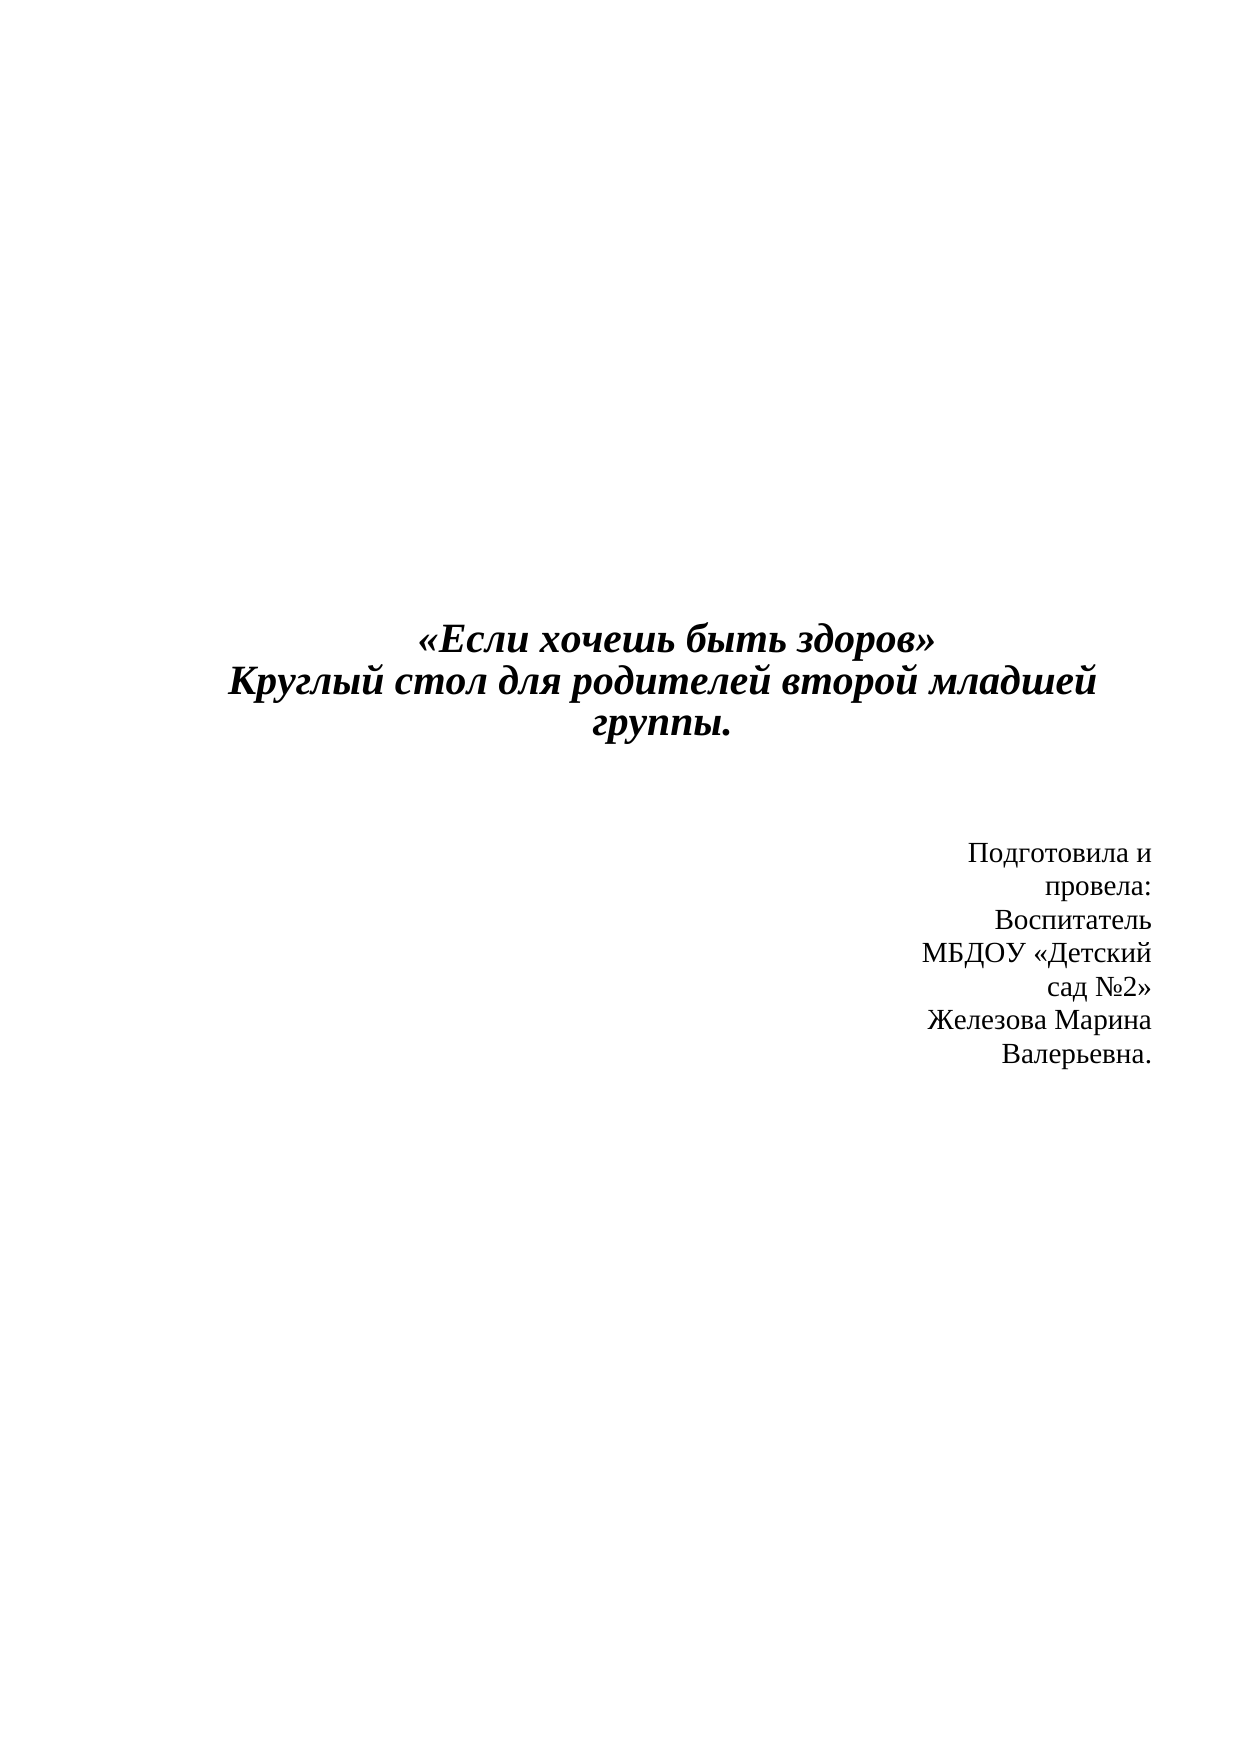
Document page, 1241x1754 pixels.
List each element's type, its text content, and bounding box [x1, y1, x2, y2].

text Подготовила и провела: Воспитатель МБДОУ «Детский сад №2» [921, 835, 1152, 1003]
text Железова Марина Валерьевна. [921, 1003, 1152, 1070]
text Круглый стол для родителей второй младшей группы. [177, 661, 1152, 744]
text «Если хочешь быть здоров» [206, 619, 1152, 661]
